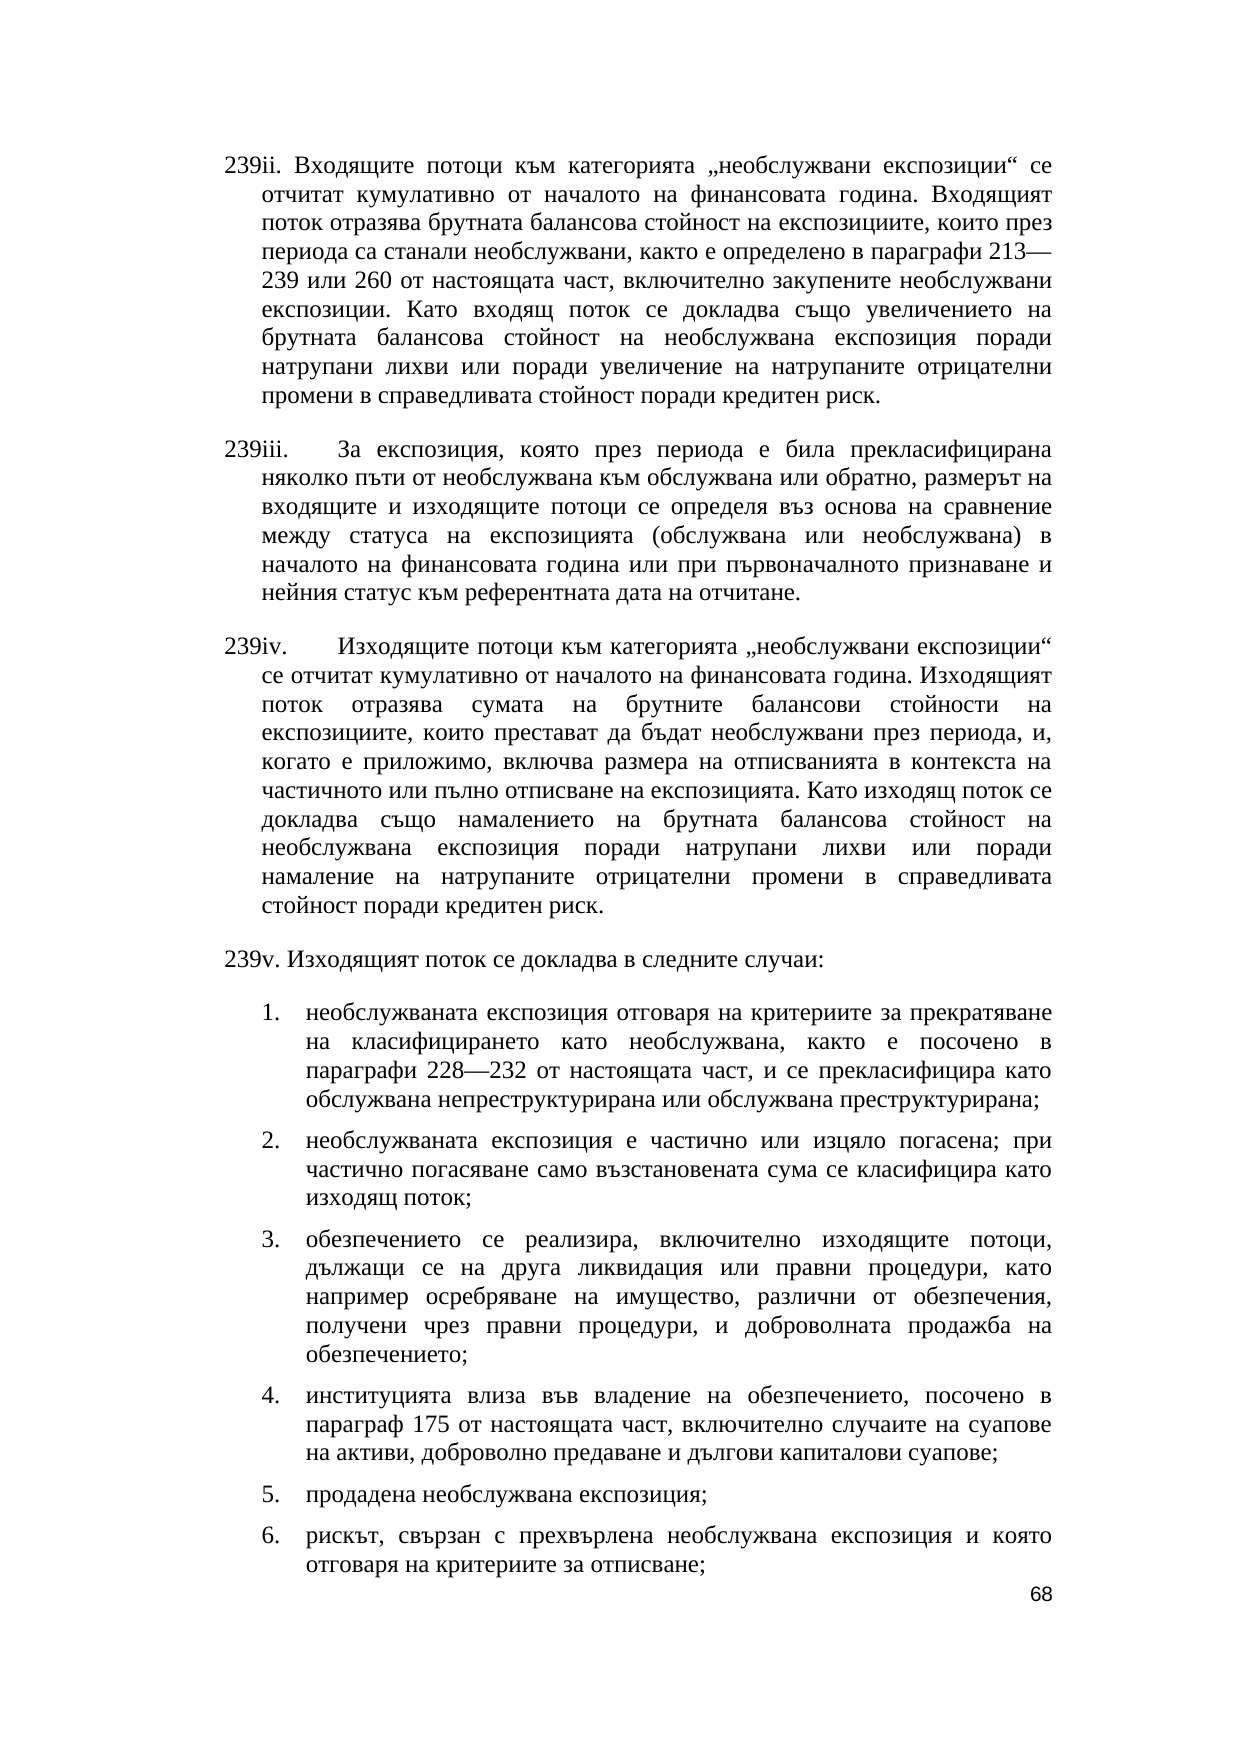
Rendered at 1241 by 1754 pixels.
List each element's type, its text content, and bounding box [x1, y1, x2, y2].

list 239ii. Входящите потоци към категорията „необслужвани експозиции“ се отчитат кумулативно от началото на финансовата година. Входящият поток отразява брутната балансова стойност на експозициите, които през периода са станали необслужвани, както е определено в параграфи 213—239 или 260 от настоящата част, включително закупените необслужвани експозиции. Като входящ поток се докладва също увеличението на брутната балансова стойност на необслужвана експозиция поради натрупани лихви или поради увеличение на натрупаните отрицателни промени в справедливата стойност поради кредитен риск. [224, 150, 1053, 409]
list 239iii. За експозиция, която през периода е била прекласифицирана няколко пъти от необслужвана към обслужвана или обратно, размерът на входящите и изходящите потоци се определя въз основа на сравнение между статуса на експозицията (обслужвана или необслужвана) в началото на финансовата година или при първоначалното признаване и нейния статус към референтната дата на отчитане. [224, 434, 1053, 606]
list продадена необслужвана експозиция; [261, 1479, 1053, 1507]
list 239iv. Изходящите потоци към категорията „необслужвани експозиции“ се отчитат кумулативно от началото на финансовата година. Изходящият поток отразява сумата на брутните балансови стойности на експозициите, които престават да бъдат необслужвани през периода, и, когато е приложимо, включва размера на отписванията в контекста на частичното или пълно отписване на експозицията. Като изходящ поток се докладва също намалението на брутната балансова стойност на необслужвана експозиция поради натрупани лихви или поради намаление на натрупаните отрицателни промени в справедливата стойност поради кредитен риск. [224, 631, 1053, 919]
list необслужваната експозиция отговаря на критериите за прекратяване на класифицирането като необслужвана, както е посочено в параграфи 228—232 от настоящата част, и се прекласифицира като обслужвана непреструктурирана или обслужвана преструктурирана; [261, 997, 1053, 1112]
list институцията влиза във владение на обезпечението, посочено в параграф 175 от настоящата част, включително случаите на суапове на активи, доброволно предаване и дългови капиталови суапове; [261, 1380, 1053, 1466]
list 239v. Изходящият поток се докладва в следните случаи: [224, 944, 1053, 972]
list рискът, свързан с прехвърлена необслужвана експозиция и която отговаря на критериите за отписване; [261, 1520, 1053, 1577]
list обезпечението се реализира, включително изходящите потоци, дължащи се на друга ликвидация или правни процедури, като например осребряване на имущество, различни от обезпечения, получени чрез правни процедури, и доброволната продажба на обезпечението; [261, 1224, 1053, 1367]
list необслужваната експозиция е частично или изцяло погасена; при частично погасяване само възстановената сума се класифицира като изходящ поток; [261, 1125, 1053, 1211]
